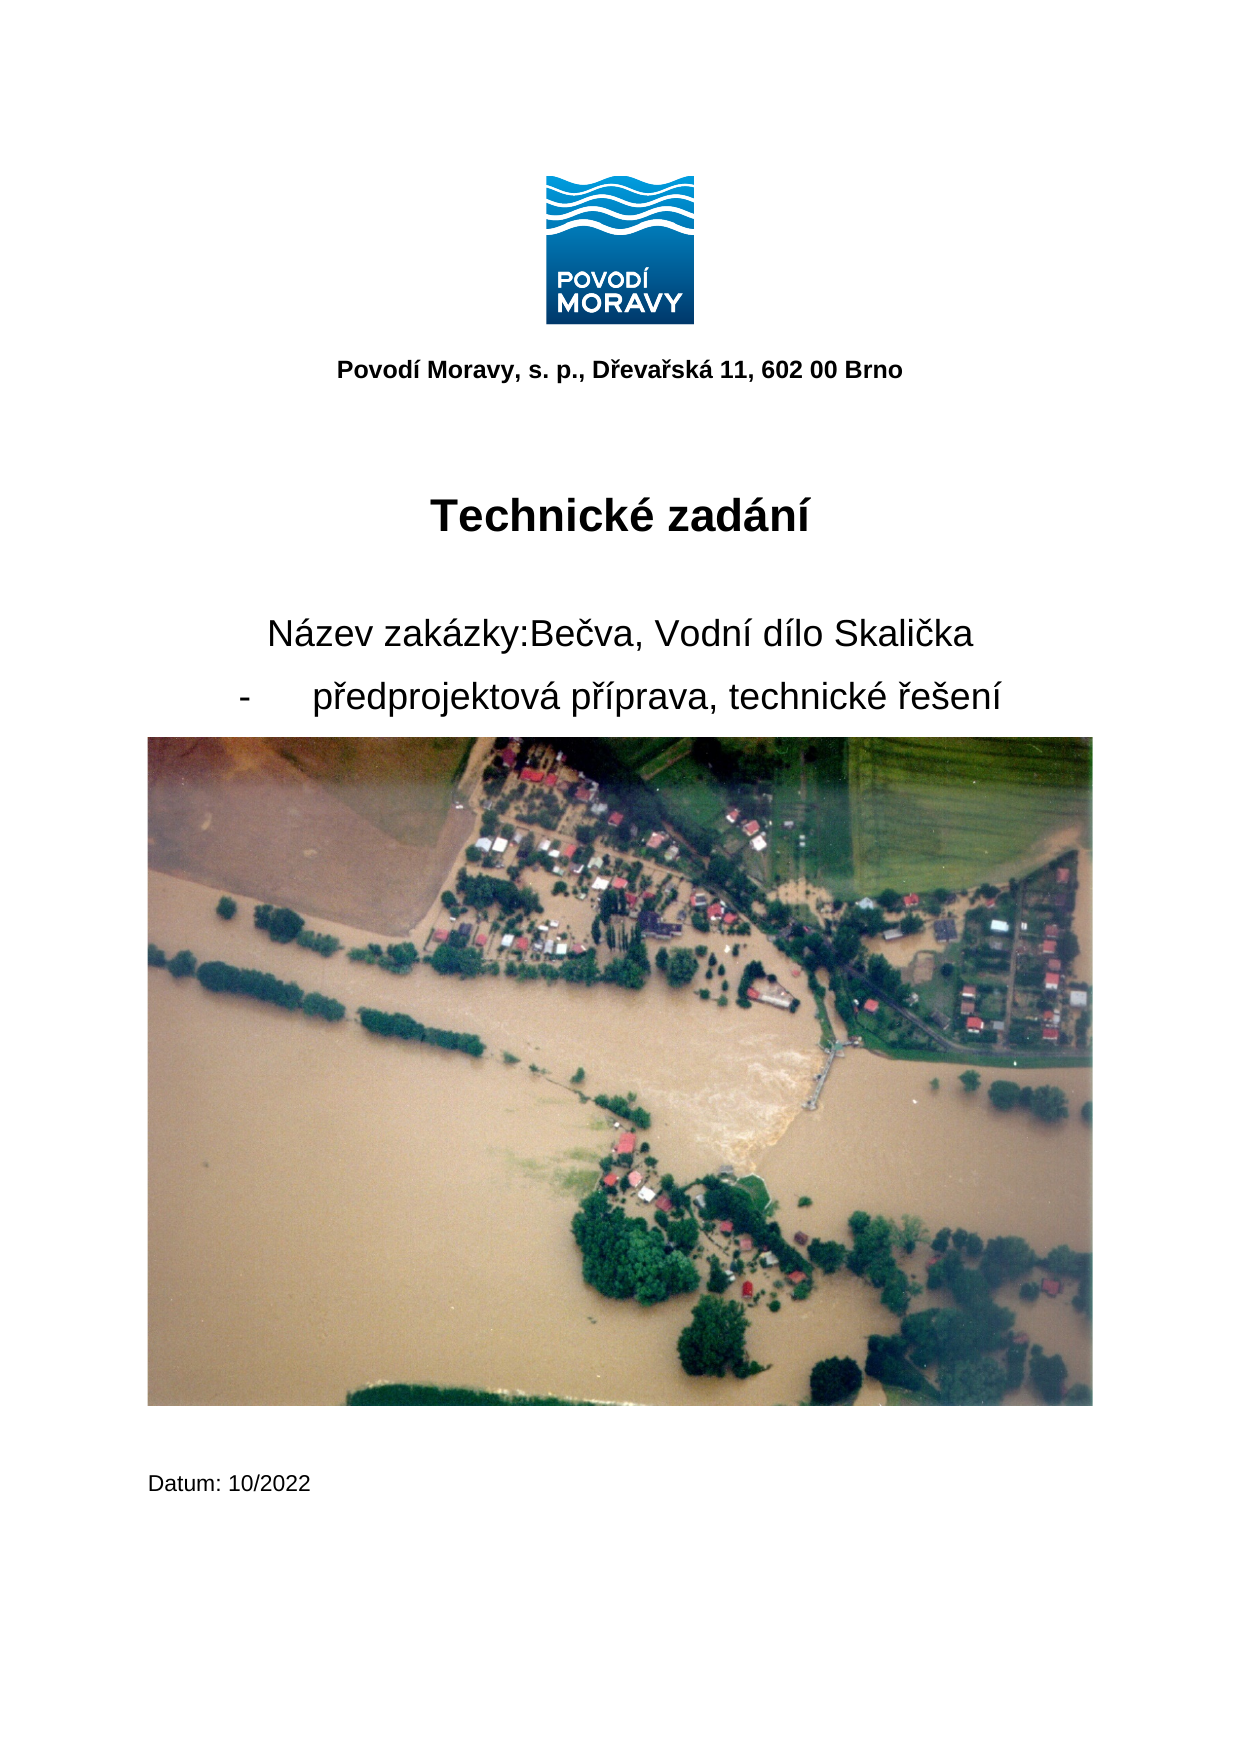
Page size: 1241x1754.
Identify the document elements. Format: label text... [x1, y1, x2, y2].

picture [558, 176, 609, 184]
text Název zakázky:Bečva, Vodní dílo Skalička [148, 611, 1093, 654]
text Povodí Moravy, s. p., Dřevařská 11, 602 00 Brno [148, 355, 1093, 384]
picture [546, 249, 694, 325]
picture [546, 220, 694, 234]
text Technické zadání [148, 488, 1093, 541]
picture [632, 176, 683, 184]
picture [546, 195, 694, 207]
text - předprojektová příprava, technické řešení [148, 674, 1093, 717]
picture [546, 207, 694, 220]
text Datum: 10/2022 [148, 1470, 1093, 1496]
picture [147, 737, 1093, 1406]
